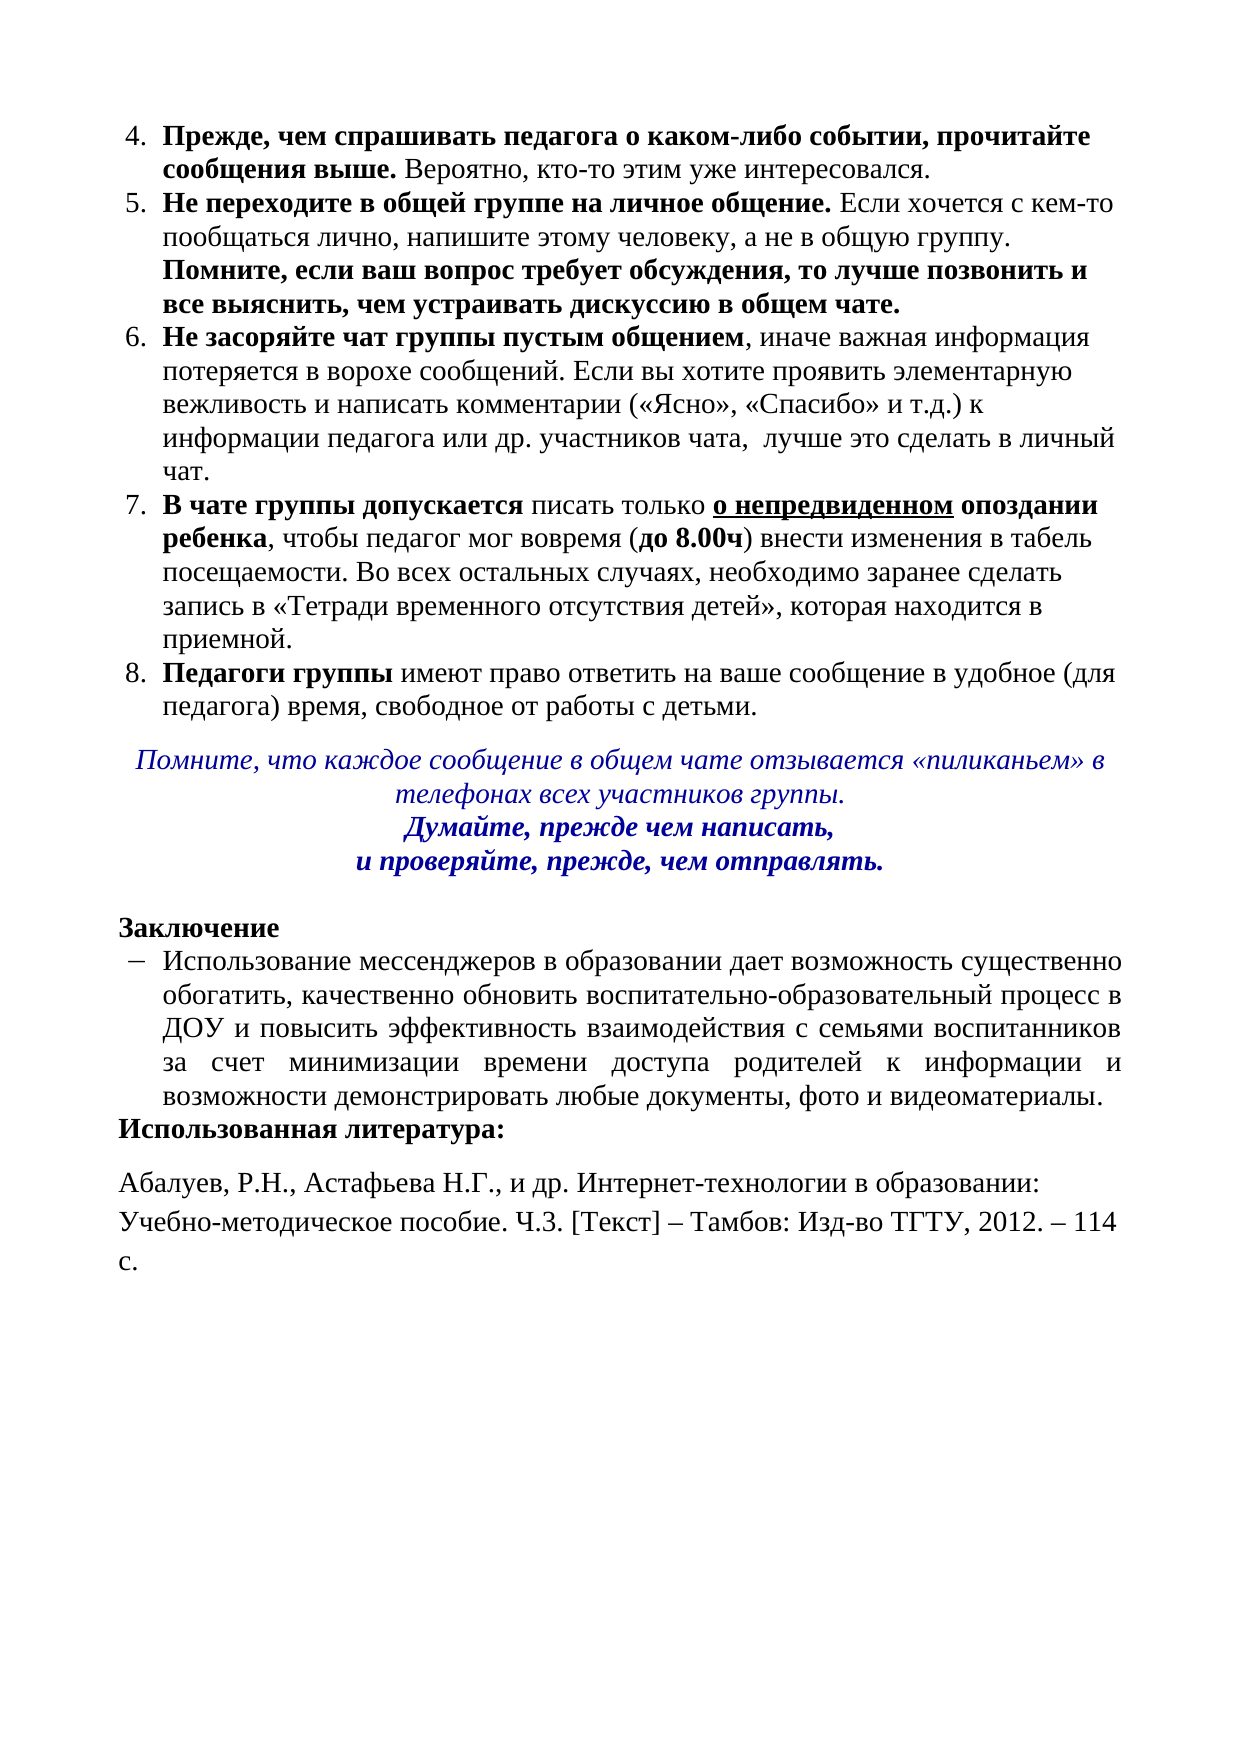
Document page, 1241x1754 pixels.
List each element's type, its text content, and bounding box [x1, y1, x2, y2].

text Заключение [118, 910, 1122, 943]
list Не засоряйте чат группы пустым общением, иначе важная информация потеряется в ворохе сообщений. Если вы хотите проявить элементарную вежливость и написать комментарии («Ясно», «Спасибо» и т.д.) к информации педагога или др. участников чата, лучше это сделать в личный чат. [125, 319, 1122, 487]
list Не переходите в общей группе на личное общение. Если хочется с кем-то пообщаться лично, напишите этому человеку, а не в общую группу. Помните, если ваш вопрос требует обсуждения, то лучше позвонить и все выяснить, чем устраивать дискуссию в общем чате. [125, 185, 1122, 319]
text Абалуев, Р.Н., Астафьева Н.Г., и др. Интернет-технологии в образовании: Учебно-методическое пособие. Ч.3. [Текст] – Тамбов: Изд-во ТГТУ, 2012. – 114 с. [118, 1166, 1122, 1276]
list Прежде, чем спрашивать педагога о каком-либо событии, прочитайте сообщения выше. Вероятно, кто-то этим уже интересовался. [125, 118, 1122, 185]
text Помните, что каждое сообщение в общем чате отзывается «пиликаньем» в телефонах всех участников группы. [118, 742, 1122, 809]
text Использованная литература: [118, 1111, 1122, 1145]
text Думайте, прежде чем написать, [118, 809, 1122, 843]
list В чате группы допускается писать только о непредвиденном опоздании ребенка, чтобы педагог мог вовремя (до 8.00ч) внести изменения в табель посещаемости. Во всех остальных случаях, необходимо заранее сделать запись в «Тетради временного отсутствия детей», которая находится в приемной. [125, 487, 1122, 655]
text и проверяйте, прежде, чем отправлять. [118, 843, 1122, 876]
list Педагоги группы имеют право ответить на ваше сообщение в удобное (для педагога) время, свободное от работы с детьми. [125, 655, 1122, 722]
list Использование мессенджеров в образовании дает возможность существенно обогатить, качественно обновить воспитательно-образовательный процесс в ДОУ и повысить эффективность взаимодействия с семьями воспитанников за счет минимизации времени доступа родителей к информации и возможности демонстрировать любые документы, фото и видеоматериалы. [125, 943, 1122, 1111]
